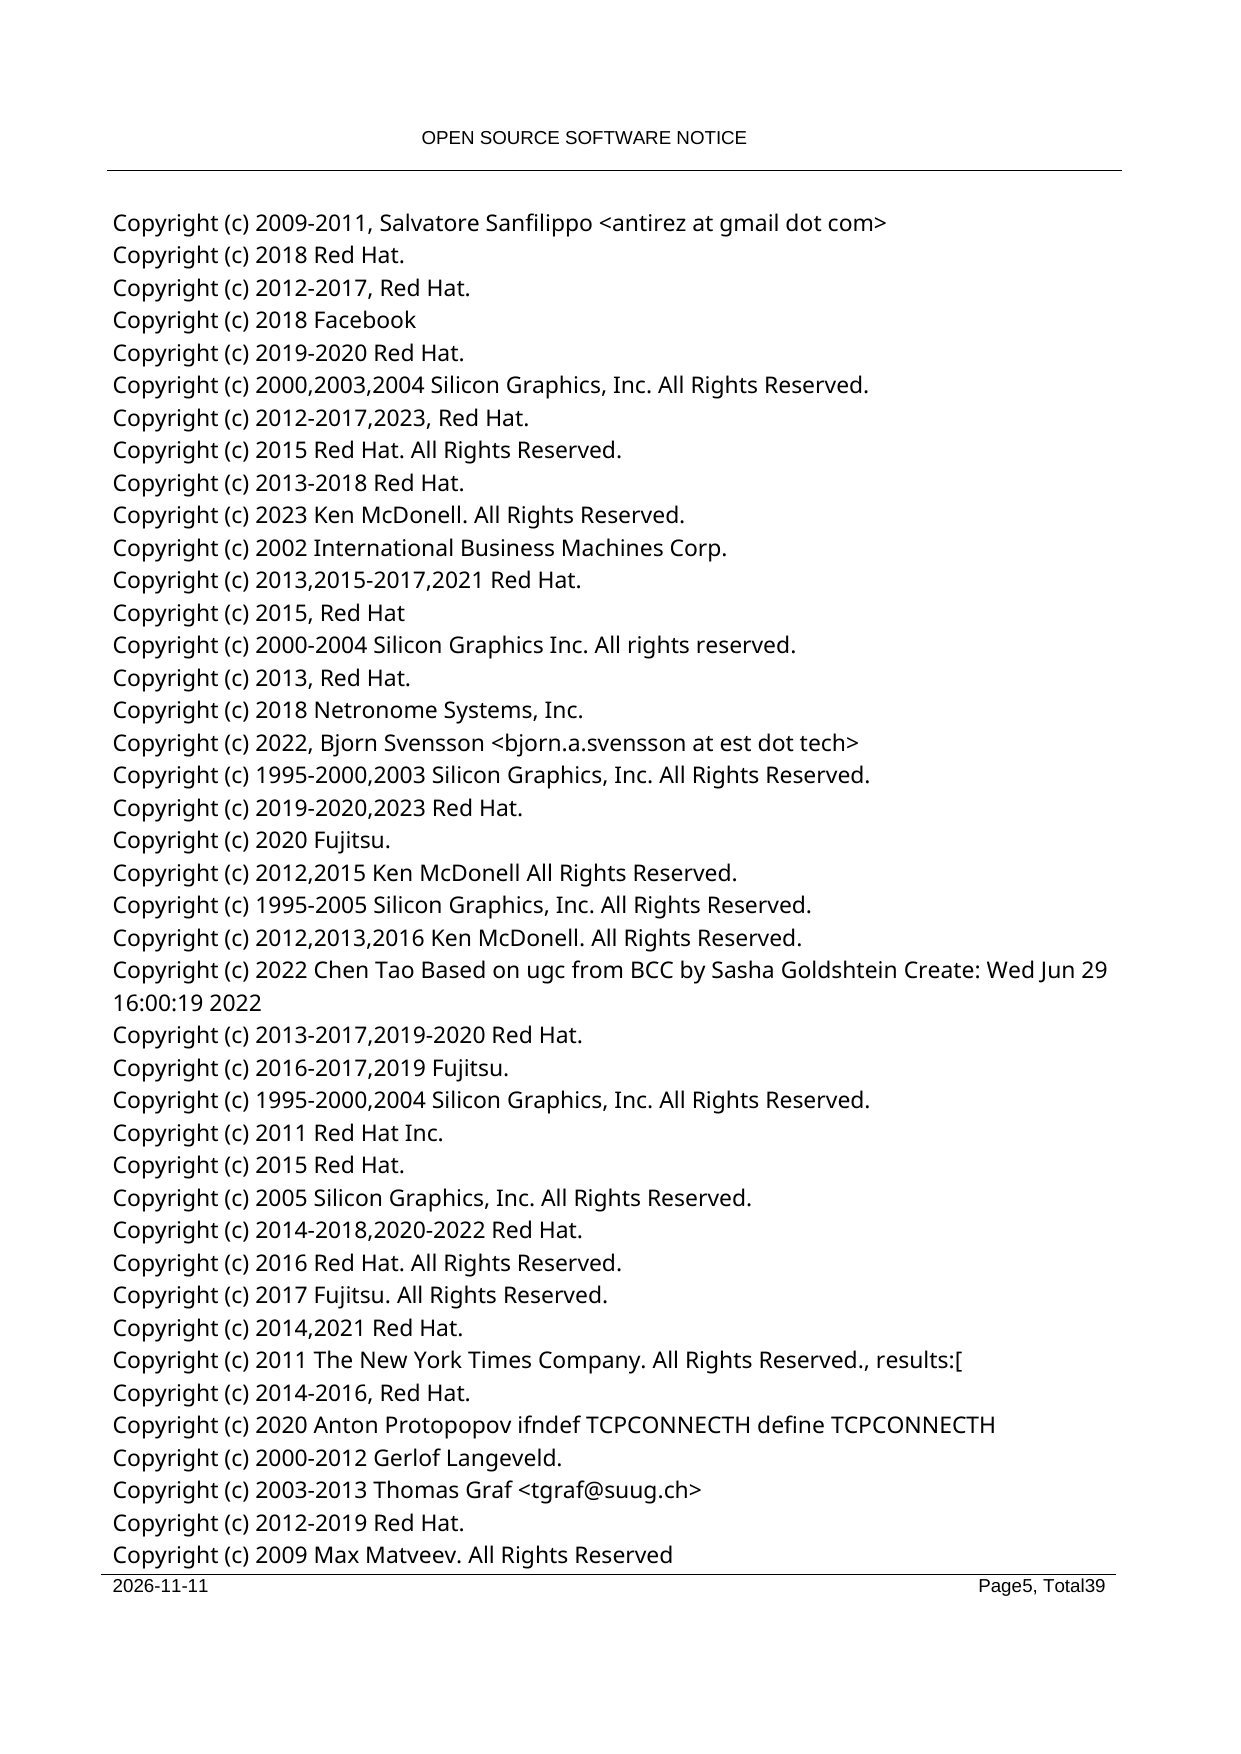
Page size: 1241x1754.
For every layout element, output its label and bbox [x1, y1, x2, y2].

text [112, 206, 1128, 1571]
